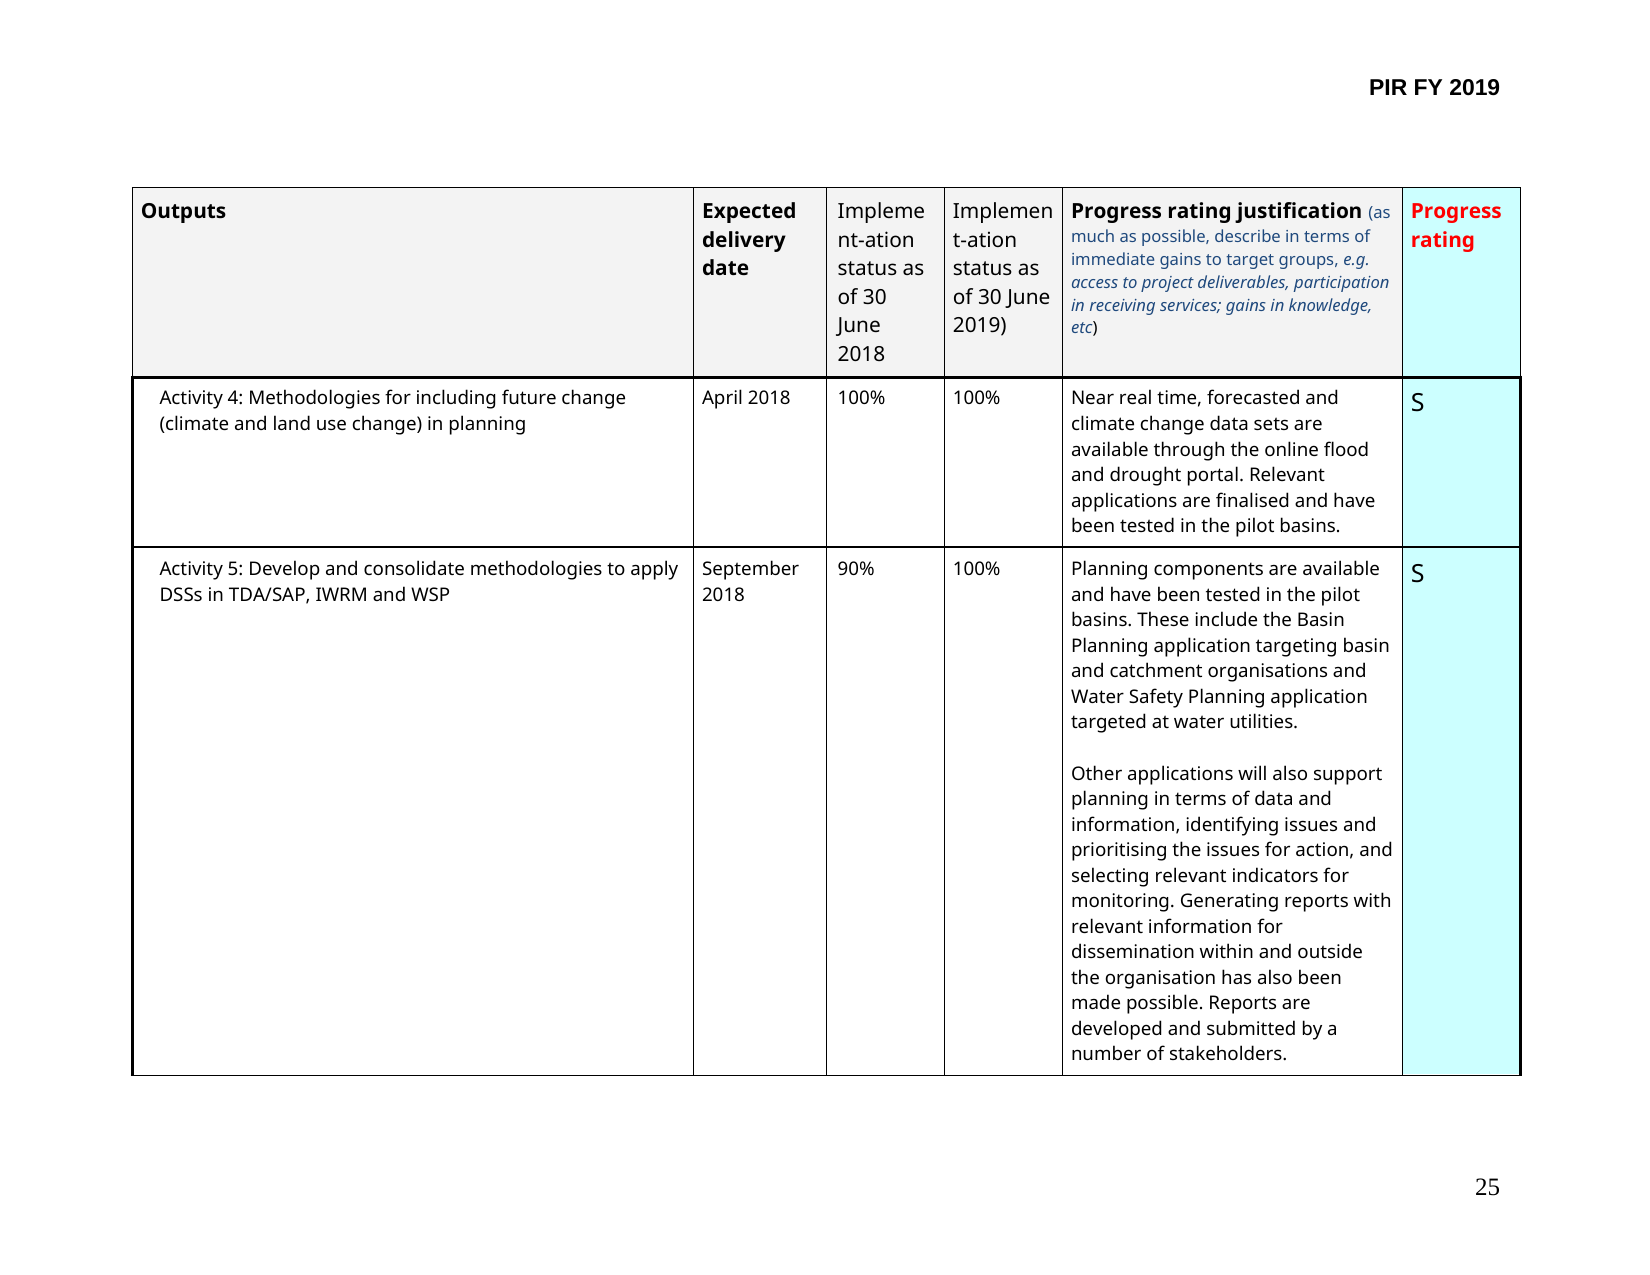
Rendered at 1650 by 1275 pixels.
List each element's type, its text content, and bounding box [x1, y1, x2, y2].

table_header Expected delivery date [694, 188, 826, 376]
table_cell 100% [827, 379, 944, 546]
table_cell 100% [945, 379, 1062, 546]
table_header Implement-ation status as of 30 June 2019) [945, 188, 1062, 376]
table_cell 100% [945, 548, 1062, 1074]
table_cell Near real time, forecasted and climate change data sets are available through the online flood and drought portal. Relevant applications are finalised and have been tested in the pilot basins. [1063, 379, 1402, 546]
table_cell Activity 4: Methodologies for including future change (climate and land use change) in planning [134, 379, 693, 546]
table_cell September 2018 [694, 548, 826, 1074]
table_cell S [1403, 548, 1519, 1074]
table_header Progress rating justification (as much as possible, describe in terms of immediate gains to target groups, e.g. access to project deliverables, participation in receiving services; gains in knowledge, etc) [1063, 188, 1402, 376]
table_cell April 2018 [694, 379, 826, 546]
table_cell Activity 5: Develop and consolidate methodologies to apply DSSs in TDA/SAP, IWRM and WSP [134, 548, 693, 1074]
table_header Implement-ation status as of 30 June 2018 [827, 188, 944, 376]
table_cell S [1403, 379, 1519, 546]
table_cell 90% [827, 548, 944, 1074]
table_header Progress rating [1403, 188, 1520, 376]
table_cell Planning components are available and have been tested in the pilot basins. These include the Basin Planning application targeting basin and catchment organisations and Water Safety Planning application targeted at water utilities. Other applications will also support planning in terms of data and information, identifying issues and prioritising the issues for action, and selecting relevant indicators for monitoring. Generating reports with relevant information for dissemination within and outside the organisation has also been made possible. Reports are developed and submitted by a number of stakeholders. [1063, 548, 1402, 1074]
table_header Outputs [133, 188, 693, 376]
